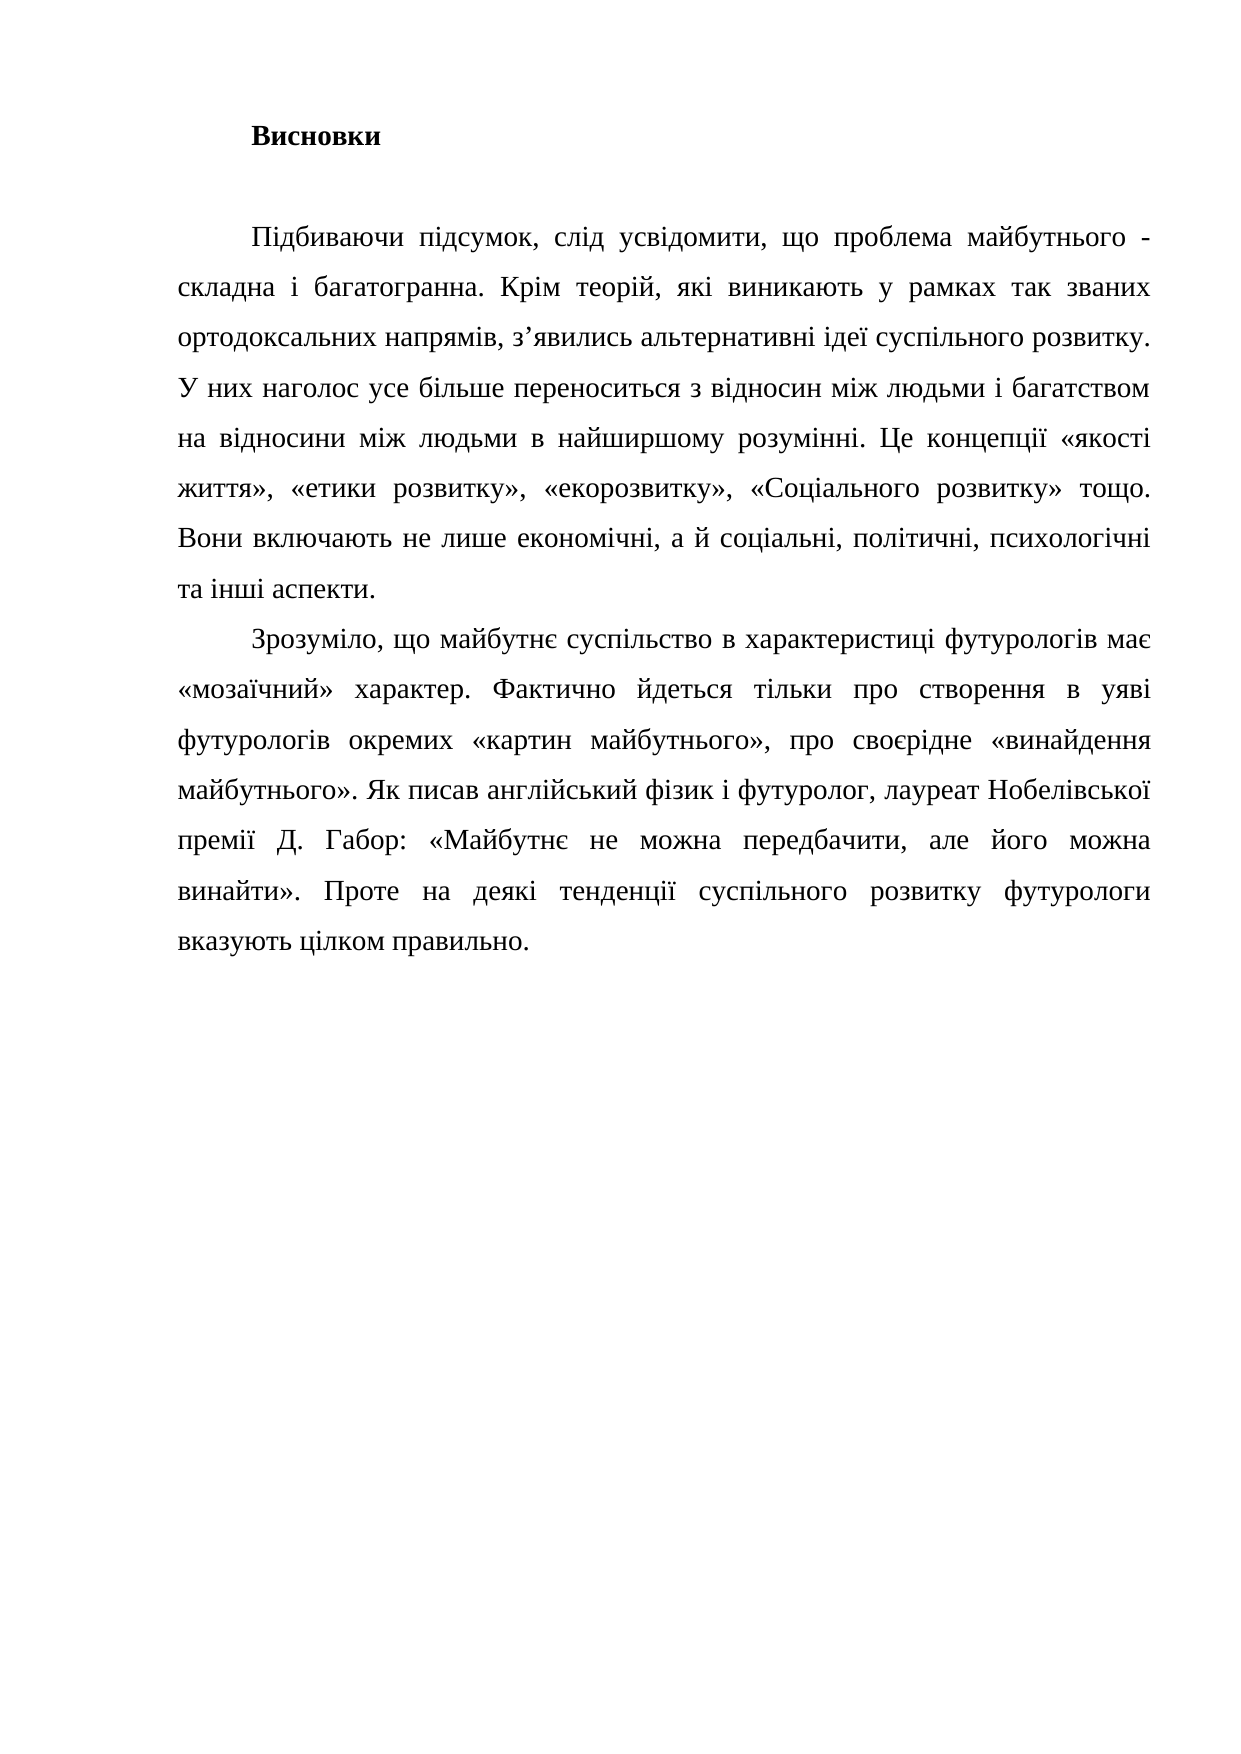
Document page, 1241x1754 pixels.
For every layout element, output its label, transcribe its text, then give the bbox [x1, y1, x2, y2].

text Висновки [177, 118, 1152, 152]
text Зрозуміло, що майбутнє суспільство в характеристиці футурологів має «мозаїчний» характер. Фактично йдеться тільки про створення в уяві футурологів окремих «картин майбутнього», про своєрідне «винайдення майбутнього». Як писав англійський фізик і футуролог, лауреат Нобелівської премії Д. Габор: «Майбутнє не можна передбачити, але його можна винайти». Проте на деякі тенденції суспільного розвитку футурологи вказують цілком правильно. [177, 621, 1152, 957]
text Підбиваючи підсумок, слід усвідомити, що проблема майбутнього - складна і багатогранна. Крім теорій, які виникають у рамках так званих ортодоксальних напрямів, з’явились альтернативні ідеї суспільного розвитку. У них наголос усе більше переноситься з відносин між людьми і багатством на відносини між людьми в найширшому розумінні. Це концепції «якості життя», «етики розвитку», «екорозвитку», «Соціального розвитку» тощо. Вони включають не лише економічні, а й соціальні, політичні, психологічні та інші аспекти. [177, 219, 1152, 604]
